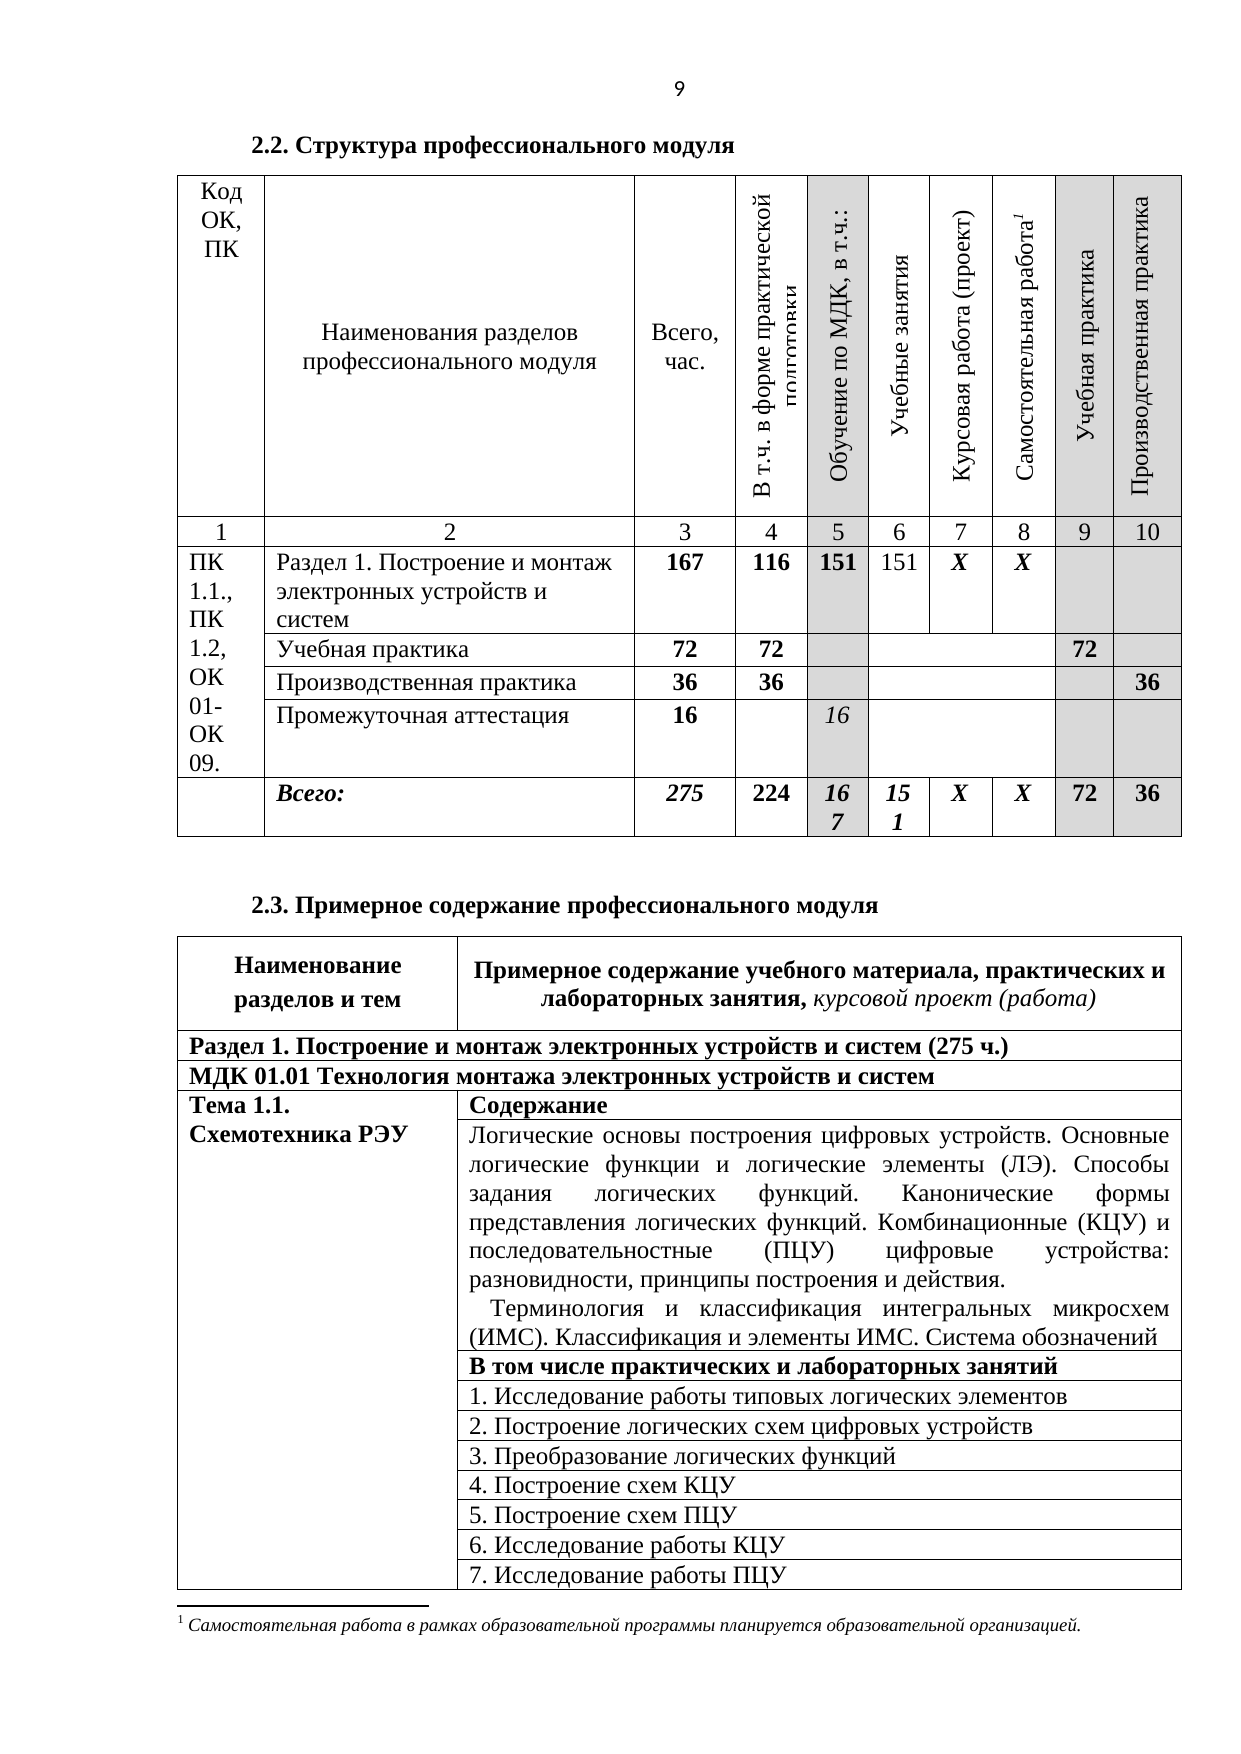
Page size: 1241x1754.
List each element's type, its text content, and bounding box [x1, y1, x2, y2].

text 2.3. Примерное содержание профессионального модуля [177, 890, 1181, 919]
table_header Код ОК, ПК [178, 176, 264, 516]
table_cell Логические основы построения цифровых устройств. Основные логические функции и логические элементы (ЛЭ). Способы задания логических функций. Канонические формы представления логических функций. Комбинационные (КЦУ) и последовательностные (ПЦУ) цифровые устройства: разновидности, принципы построения и действия. Терминология и классификация интегральных микросхем (ИМС). Классификация и элементы ИМС. Система обозначений [458, 1120, 1181, 1350]
table_header Всего, час. [635, 176, 735, 516]
table_cell 167 [808, 778, 868, 836]
table_cell Раздел 1. Построение и монтаж электронных устройств и систем (275 ч.) [178, 1031, 1181, 1060]
table_cell [808, 667, 868, 699]
table_cell 2. Построение логических схем цифровых устройств [458, 1411, 1181, 1440]
table_cell [869, 667, 1055, 699]
table_cell Содержание [458, 1091, 1181, 1119]
table_cell 16 [635, 700, 735, 777]
table_cell 224 [736, 778, 807, 836]
table_cell [869, 700, 1055, 777]
table_header Наименования разделов профессионального модуля [265, 176, 634, 516]
table_cell 10 [1114, 517, 1181, 546]
table_cell 2 [265, 517, 634, 546]
table_cell 116 [736, 547, 807, 633]
table_cell Всего: [265, 778, 634, 836]
table_cell 16 [808, 700, 868, 777]
table_header Наименование разделов и тем [178, 937, 457, 1030]
table_header Обучение по МДК, в т.ч.: [808, 176, 868, 516]
table_cell ПК 1.1., ПК 1.2, ОК 01-ОК 09. [178, 547, 264, 777]
table_header Учебная практика [1056, 176, 1113, 516]
table_cell 3 [635, 517, 735, 546]
table_header Самостоятельная работа [993, 176, 1055, 516]
table_header Учебные занятия [869, 176, 929, 516]
table_cell 72 [1056, 634, 1113, 666]
table_cell 151 [808, 547, 868, 633]
table_cell 151 [869, 778, 929, 836]
table_cell 36 [736, 667, 807, 699]
table_cell В том числе практических и лабораторных занятий [458, 1351, 1181, 1380]
table_cell 36 [1114, 778, 1181, 836]
table_cell 8 [993, 517, 1055, 546]
table_cell 9 [1056, 517, 1113, 546]
table_cell [1114, 634, 1181, 666]
table_cell 5 [808, 517, 868, 546]
table_cell [869, 634, 1055, 666]
table_header Производственная практика [1114, 176, 1181, 516]
table_cell Х [993, 547, 1055, 633]
table_header В т.ч. в форме практической подготовки [736, 176, 807, 516]
table_cell [736, 700, 807, 777]
table_cell 72 [736, 634, 807, 666]
table_cell 4 [736, 517, 807, 546]
table_cell Х [993, 778, 1055, 836]
table_cell [1114, 700, 1181, 777]
table_cell 6. Исследование работы КЦУ [458, 1530, 1181, 1559]
table_cell [178, 778, 264, 836]
table_cell Учебная практика [265, 634, 634, 666]
table_cell [1056, 667, 1113, 699]
table_cell [808, 634, 868, 666]
table_cell 151 [869, 547, 929, 633]
table_header Примерное содержание учебного материала, практических и лабораторных занятия, курсовой проект (работа) [458, 937, 1181, 1030]
table_cell Производственная практика [265, 667, 634, 699]
table_header Курсовая работа (проект) [930, 176, 992, 516]
table_cell Х [930, 547, 992, 633]
table_cell 4. Построение схем КЦУ [458, 1471, 1181, 1499]
text 2.2. Структура профессионального модуля [177, 130, 1181, 159]
table_cell [1114, 547, 1181, 633]
table_cell [1056, 547, 1113, 633]
table_cell Тема 1.1. Схемотехника РЭУ [178, 1091, 457, 1589]
table_cell [1056, 700, 1113, 777]
table_cell 1 [178, 517, 264, 546]
table_cell 36 [1114, 667, 1181, 699]
table_cell 5. Построение схем ПЦУ [458, 1500, 1181, 1529]
table_cell 3. Преобразование логических функций [458, 1441, 1181, 1469]
table_cell 167 [635, 547, 735, 633]
table_cell 36 [635, 667, 735, 699]
table_cell 7 [930, 517, 992, 546]
table_cell 275 [635, 778, 735, 836]
table_cell Промежуточная аттестация [265, 700, 634, 777]
table_cell 7. Исследование работы ПЦУ [458, 1560, 1181, 1589]
table_cell 6 [869, 517, 929, 546]
table_cell Раздел 1. Построение и монтаж электронных устройств и систем [265, 547, 634, 633]
table_cell Х [930, 778, 992, 836]
table_cell 72 [1056, 778, 1113, 836]
table_cell 72 [635, 634, 735, 666]
table_cell 1. Исследование работы типовых логических элементов [458, 1381, 1181, 1410]
table_cell МДК 01.01 Технология монтажа электронных устройств и систем [178, 1061, 1181, 1089]
